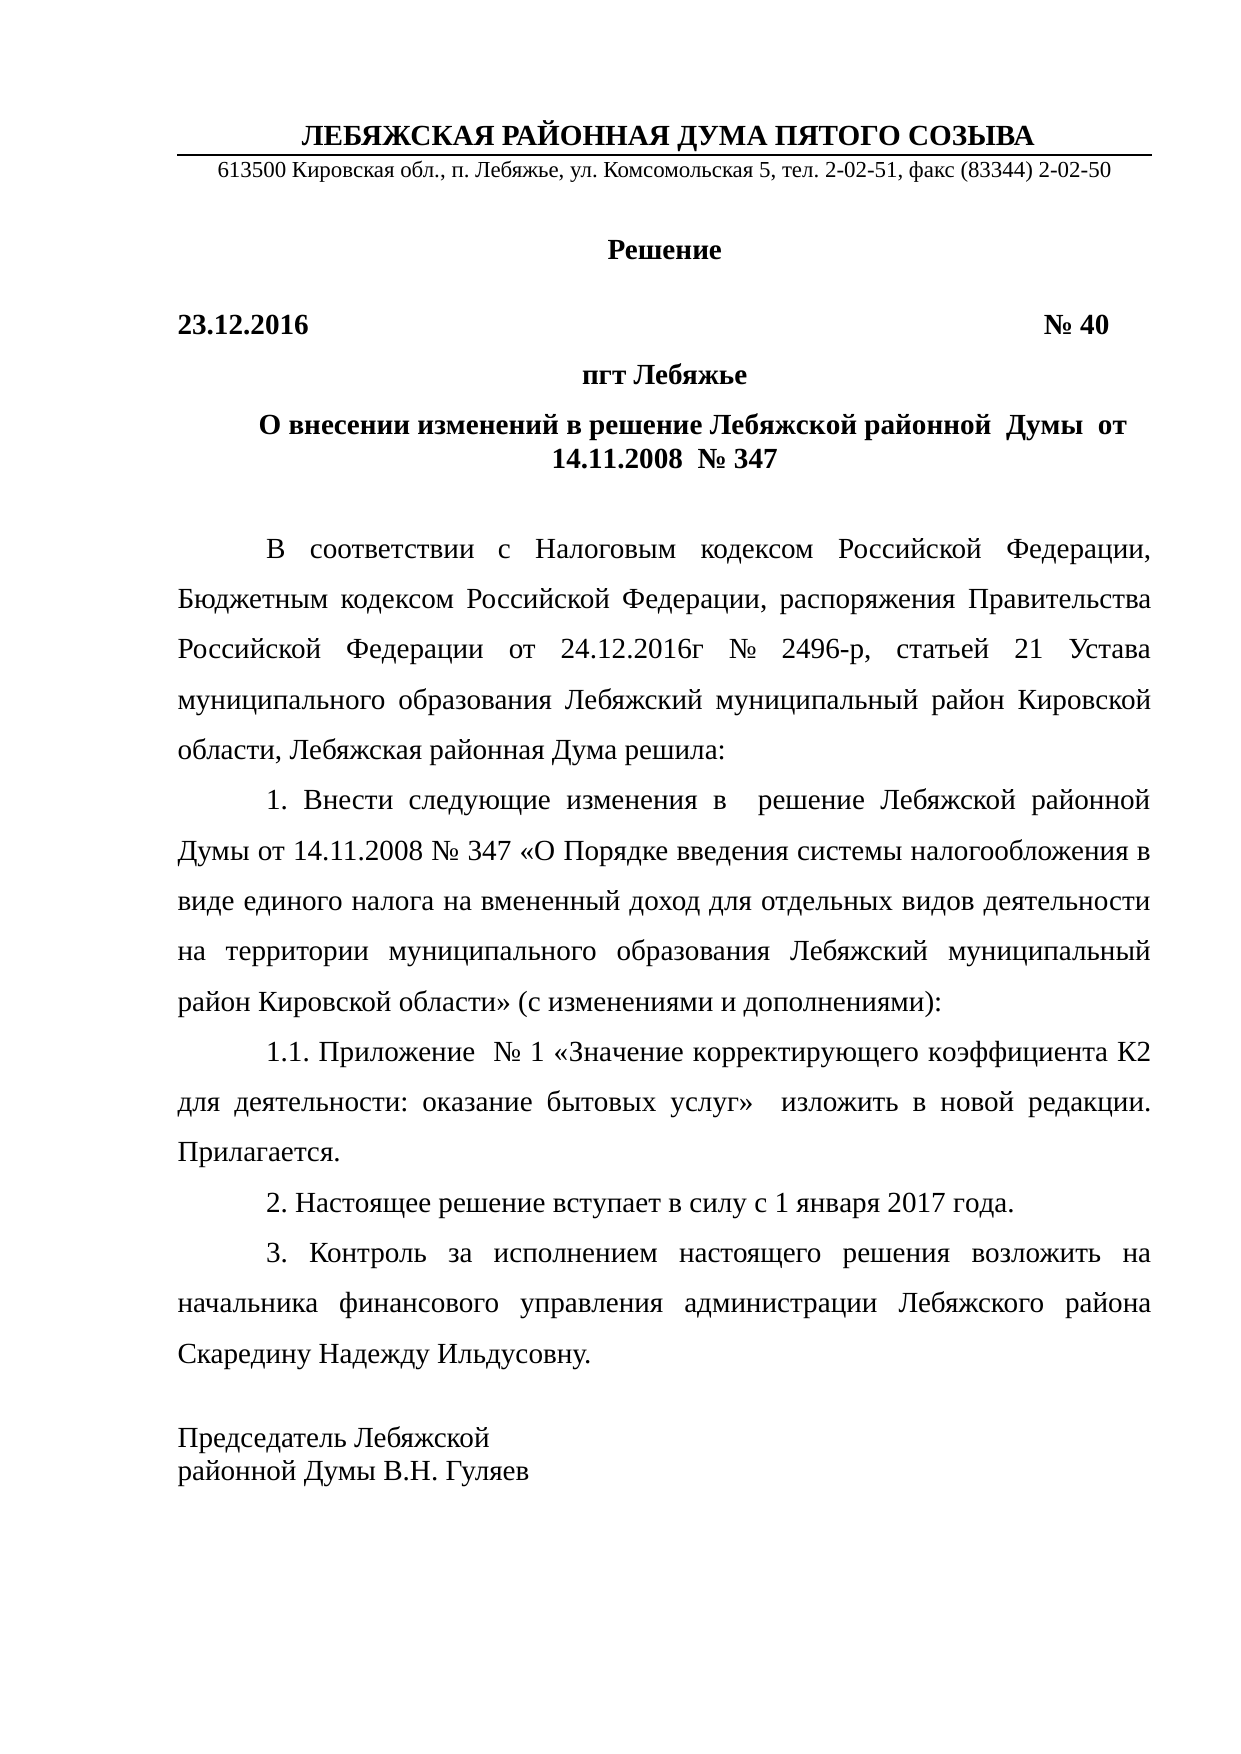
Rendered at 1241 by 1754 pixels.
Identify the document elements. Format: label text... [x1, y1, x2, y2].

text 2. Настоящее решение вступает в силу с 1 января 2017 года. [177, 1185, 1152, 1218]
subtitle пгт Лебяжье [177, 357, 1152, 391]
text Председатель Лебяжской [177, 1420, 1152, 1453]
text ЛЕБЯЖСКAЯ РАЙОННАЯ ДУМА ПЯТОГО СОЗЫВА [177, 118, 1152, 154]
text 3. Контроль за исполнением настоящего решения возложить на начальника финансового управления администрации Лебяжского района Скаредину Надежду Ильдусовну. [177, 1235, 1152, 1369]
text 613500 Кировская обл., п. Лебяжье, ул. Комсомольская 5, тел. 2-02-51, факс (83344) 2-02-50 [177, 156, 1152, 182]
subtitle 23.12.2016 № 40 [177, 307, 1152, 340]
text районной Думы В.Н. Гуляев [177, 1453, 1152, 1487]
text 1. Внести следующие изменения в решение Лебяжской районной Думы от 14.11.2008 № 347 «О Порядке введения системы налогообложения в виде единого налога на вмененный доход для отдельных видов деятельности на территории муниципального образования Лебяжский муниципальный район Кировской области» (с изменениями и дополнениями): [177, 782, 1152, 1017]
text В соответствии с Налоговым кодексом Российской Федерации, Бюджетным кодексом Российской Федерации, распоряжения Правительства Российской Федерации от 24.12.2016г № 2496-р, статьей 21 Устава муниципального образования Лебяжский муниципальный район Кировской области, Лебяжская районная Дума решила: [177, 531, 1152, 766]
subtitle Решение [177, 232, 1152, 266]
text 1.1. Приложение № 1 «Значение корректирующего коэффициента К2 для деятельности: оказание бытовых услуг» изложить в новой редакции. Прилагается. [177, 1034, 1152, 1168]
table_header О внесении изменений в решение Лебяжской районной Думы от 14.11.2008 № 347 [174, 408, 1155, 497]
